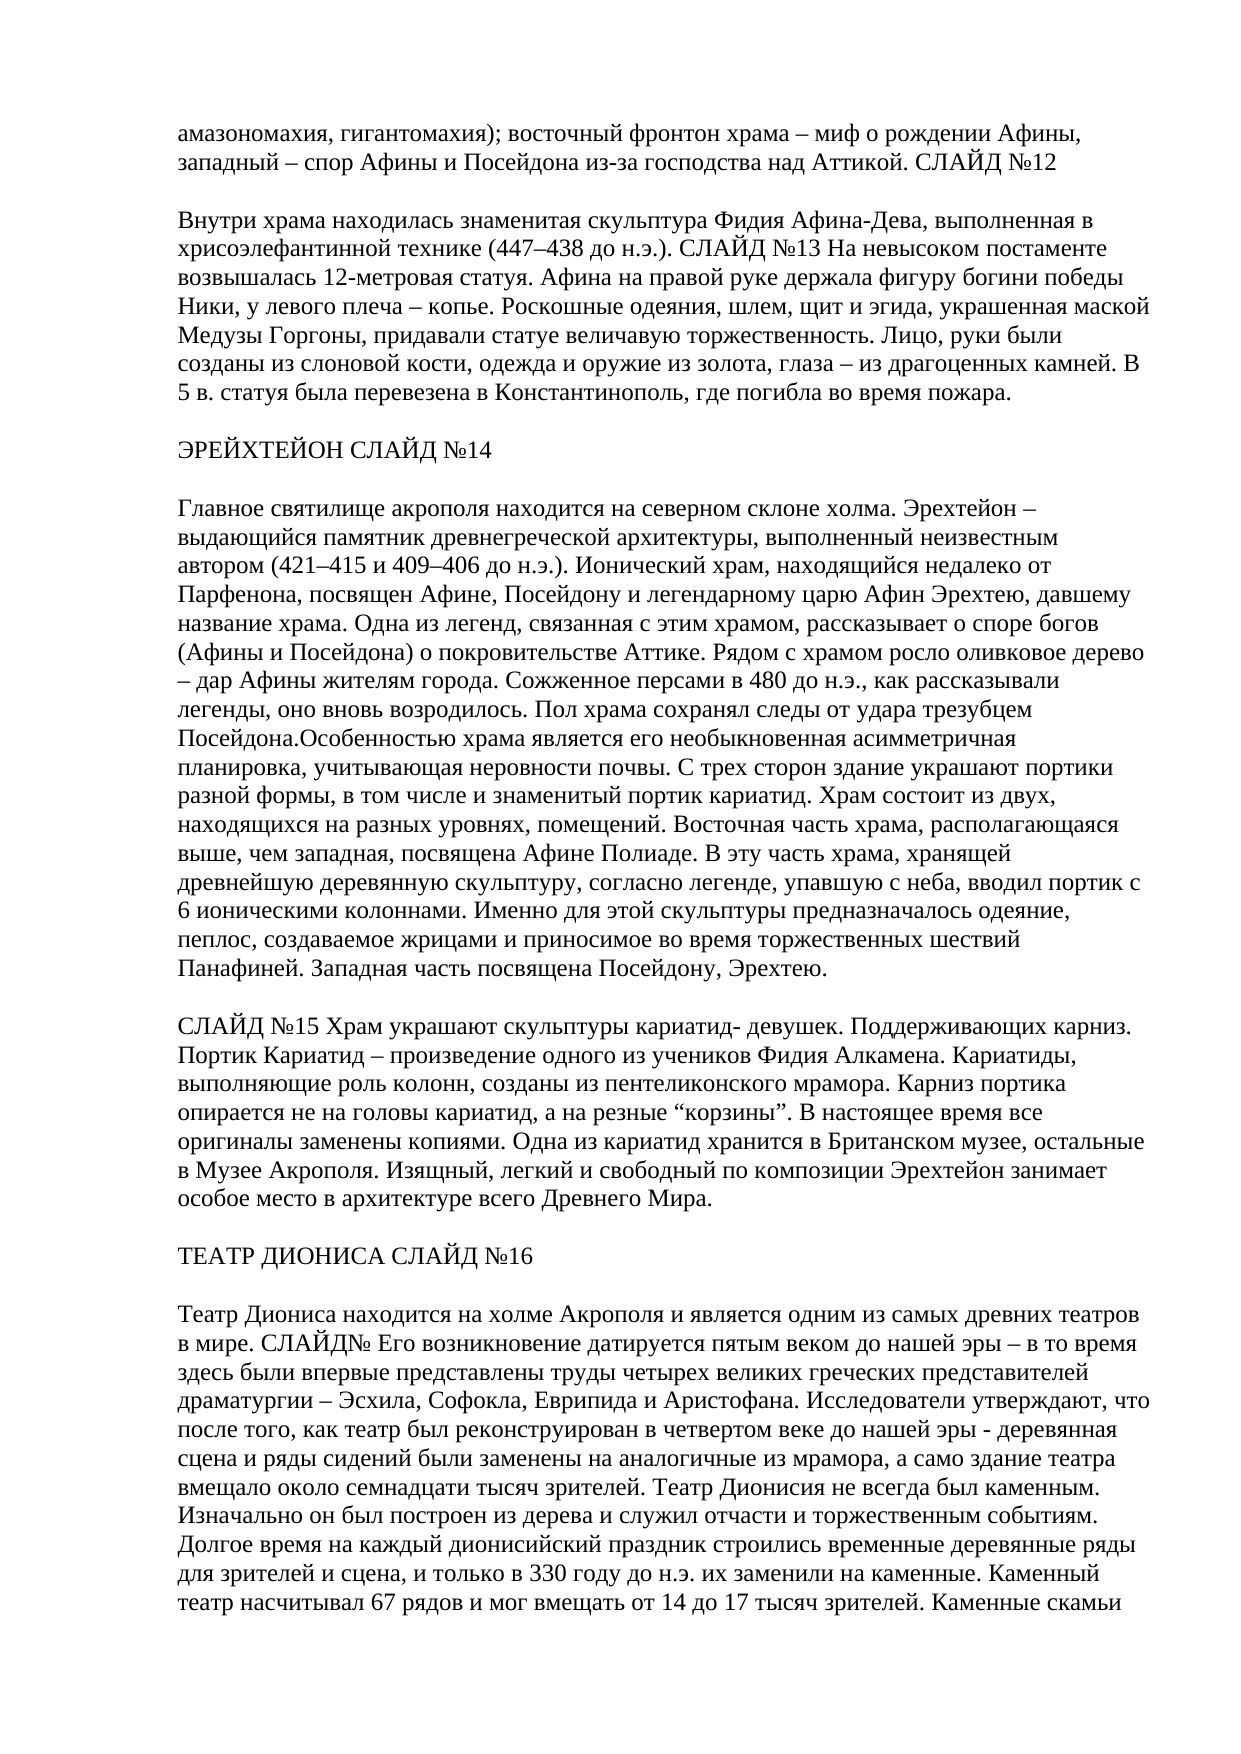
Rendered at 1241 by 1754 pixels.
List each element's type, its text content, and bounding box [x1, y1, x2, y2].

text ЭРЕЙХТЕЙОН СЛАЙД №14 [177, 435, 1152, 464]
text ТЕАТР ДИОНИСА СЛАЙД №16 [177, 1241, 1152, 1270]
text СЛАЙД №15 Храм украшают скульптуры кариатид- девушек. Поддерживающих карниз. Портик Кариатид – произведение одного из учеников Фидия Алкамена. Кариатиды, выполняющие роль колонн, созданы из пентеликонского мрамора. Карниз портика опирается не на головы кариатид, а на резные “корзины”. В настоящее время все оригиналы заменены копиями. Одна из кариатид хранится в Британском музее, остальные в Музее Акрополя. Изящный, легкий и свободный по композиции Эрехтейон занимает особое место в архитектуре всего Древнего Мира. [177, 1011, 1152, 1212]
text Главное святилище акрополя находится на северном склоне холма. Эрехтейон – выдающийся памятник древнегреческой архитектуры, выполненный неизвестным автором (421–415 и 409–406 до н.э.). Ионический храм, находящийся недалеко от Парфенона, посвящен Афине, Посейдону и легендарному царю Афин Эрехтею, давшему название храма. Одна из легенд, связанная с этим храмом, рассказывает о споре богов (Афины и Посейдона) о покровительстве Аттике. Рядом с храмом росло оливковое дерево – дар Афины жителям города. Сожженное персами в 480 до н.э., как рассказывали легенды, оно вновь возродилось. Пол храма сохранял следы от удара трезубцем Посейдона.Особенностью храма является его необыкновенная асимметричная планировка, учитывающая неровности почвы. С трех сторон здание украшают портики разной формы, в том числе и знаменитый портик кариатид. Храм состоит из двух, находящихся на разных уровнях, помещений. Восточная часть храма, располагающаяся выше, чем западная, посвящена Афине Полиаде. В эту часть храма, хранящей древнейшую деревянную скульптуру, согласно легенде, упавшую с неба, вводил портик с 6 ионическими колоннами. Именно для этой скульптуры предназначалось одеяние, пеплос, создаваемое жрицами и приносимое во время торжественных шествий Панафиней. Западная часть посвящена Посейдону, Эрехтею. [177, 493, 1152, 982]
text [177, 1299, 1152, 1616]
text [177, 118, 1152, 176]
text Внутри храма находилась знаменитая скульптура Фидия Афина-Дева, выполненная в хрисоэлефантинной технике (447–438 до н.э.). СЛАЙД №13 На невысоком постаменте возвышалась 12-метровая статуя. Афина на правой руке держала фигуру богини победы Ники, у левого плеча – копье. Роскошные одеяния, шлем, щит и эгида, украшенная маской Медузы Горгоны, придавали статуе величавую торжественность. Лицо, руки были созданы из слоновой кости, одежда и оружие из золота, глаза – из драгоценных камней. В 5 в. статуя была перевезена в Константинополь, где погибла во время пожара. [177, 205, 1152, 406]
